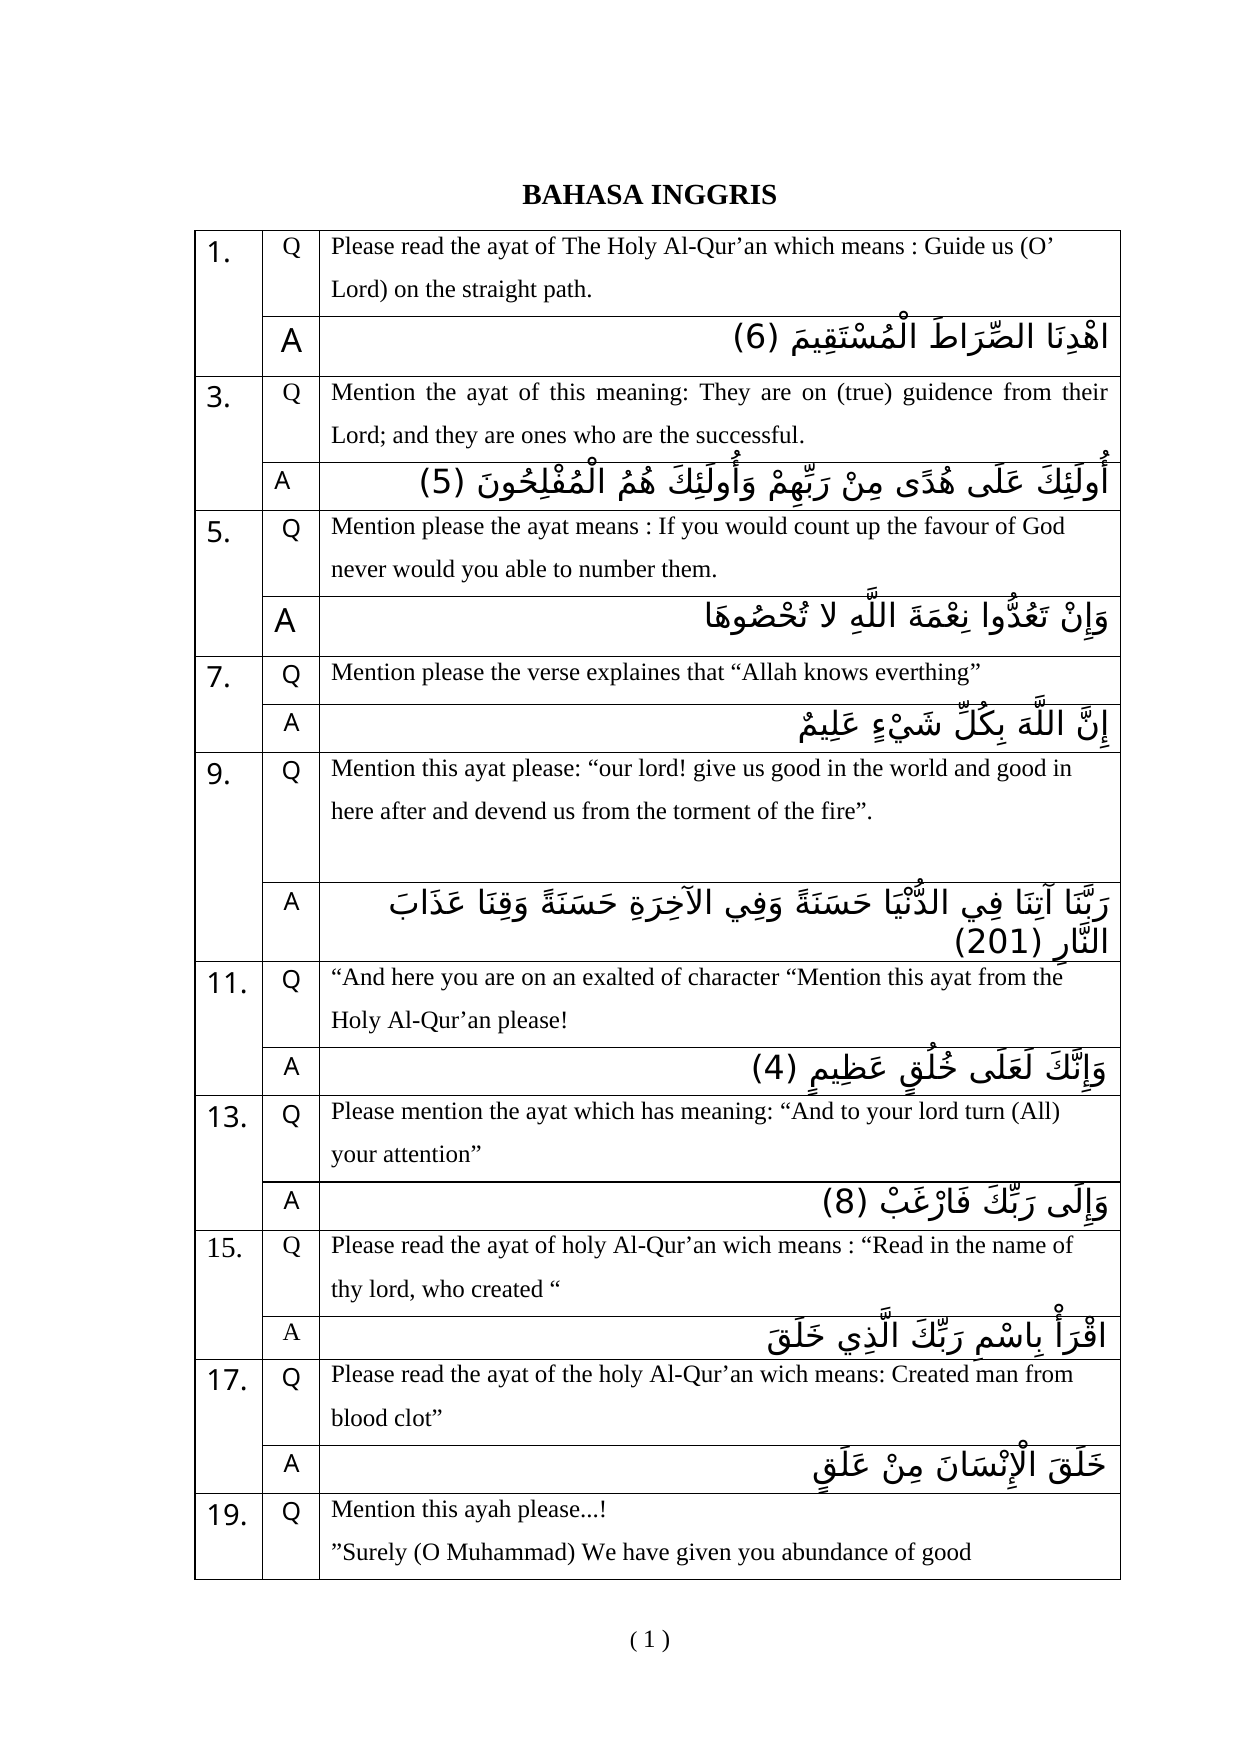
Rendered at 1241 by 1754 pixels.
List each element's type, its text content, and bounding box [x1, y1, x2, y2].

table_cell Please read the ayat of holy Al-Qur’an wich means : “Read in the name of thy lord, who created “ [320, 1231, 1120, 1316]
table_cell Q [263, 962, 319, 1047]
table_cell [196, 657, 262, 752]
table_cell A [263, 1446, 319, 1493]
table_cell A [263, 883, 319, 961]
table_cell اقْرَأْ بِاسْمِ رَبِّكَ الَّذِي خَلَقَ [320, 1317, 1120, 1358]
table_cell Q [263, 657, 319, 704]
table_cell رَبَّنَا آتِنَا فِي الدُّنْيَا حَسَنَةً وَفِي الآخِرَةِ حَسَنَةً وَقِنَا عَذَابَ النَّارِ (201) [320, 883, 1120, 961]
table_cell Q [263, 1494, 319, 1579]
table_cell Q [263, 1231, 319, 1316]
table_cell Q [263, 1096, 319, 1181]
table_cell وَإِنَّكَ لَعَلَى خُلُقٍ عَظِيمٍ (4) [320, 1048, 1120, 1095]
text BAHASA INGGRIS [195, 177, 1104, 211]
table_cell إِنَّ اللَّهَ بِكُلِّ شَيْءٍ عَلِيمٌ [320, 705, 1120, 752]
table_cell وَإِنْ تَعُدُّوا نِعْمَةَ اللَّهِ لا تُحْصُوهَا [320, 597, 1120, 656]
table_cell Mention please the verse explaines that “Allah knows everthing” [320, 657, 1120, 704]
table_cell “And here you are on an exalted of character “Mention this ayat from the Holy Al-Qur’an please! [320, 962, 1120, 1047]
table_cell Mention this ayat please: “our lord! give us good in the world and good in here after and devend us from the torment of the fire”. [320, 753, 1120, 882]
table_cell [196, 1096, 262, 1229]
table_cell Q [263, 511, 319, 596]
table_cell A [263, 463, 319, 510]
table_cell Please mention the ayat which has meaning: “And to your lord turn (All) your attention” [320, 1096, 1120, 1181]
table_cell A [263, 1048, 319, 1095]
table_cell [196, 1360, 262, 1493]
table_cell أُولَئِكَ عَلَى هُدًى مِنْ رَبِّهِمْ وَأُولَئِكَ هُمُ الْمُفْلِحُونَ (5) [320, 463, 1120, 510]
table_cell وَإِلَى رَبِّكَ فَارْغَبْ (8) [320, 1183, 1120, 1229]
table_header [196, 231, 262, 376]
table_cell A [263, 1317, 319, 1358]
table_cell [196, 511, 262, 656]
table_cell A [263, 597, 319, 656]
table_cell Please read the ayat of the holy Al-Qur’an wich means: Created man from blood clot” [320, 1360, 1120, 1444]
table_cell Q [263, 753, 319, 882]
table_cell Mention this ayah please...! ”Surely (O Muhammad) We have given you abundance of good [320, 1494, 1120, 1579]
table_cell خَلَقَ الْإِنْسَانَ مِنْ عَلَقٍ [320, 1446, 1120, 1493]
table_cell [196, 1231, 262, 1358]
table_cell A [263, 705, 319, 752]
table_cell A [263, 317, 319, 376]
table_cell [196, 1494, 262, 1579]
table_cell اهْدِنَا الصِّرَاطَ الْمُسْتَقِيمَ (6) [320, 317, 1120, 376]
table_cell Q [263, 377, 319, 462]
table_cell Mention please the ayat means : If you would count up the favour of God never would you able to number them. [320, 511, 1120, 596]
table_cell A [263, 1183, 319, 1229]
table_cell [196, 753, 262, 961]
table_cell [196, 377, 262, 510]
table_cell Mention the ayat of this meaning: They are on (true) guidence from their Lord; and they are ones who are the successful. [320, 377, 1120, 462]
table_cell [196, 962, 262, 1095]
table_header Please read the ayat of The Holy Al-Qur’an which means : Guide us (O’ Lord) on the straight path. [320, 231, 1120, 316]
table_header Q [263, 231, 319, 316]
table_cell Q [263, 1360, 319, 1444]
